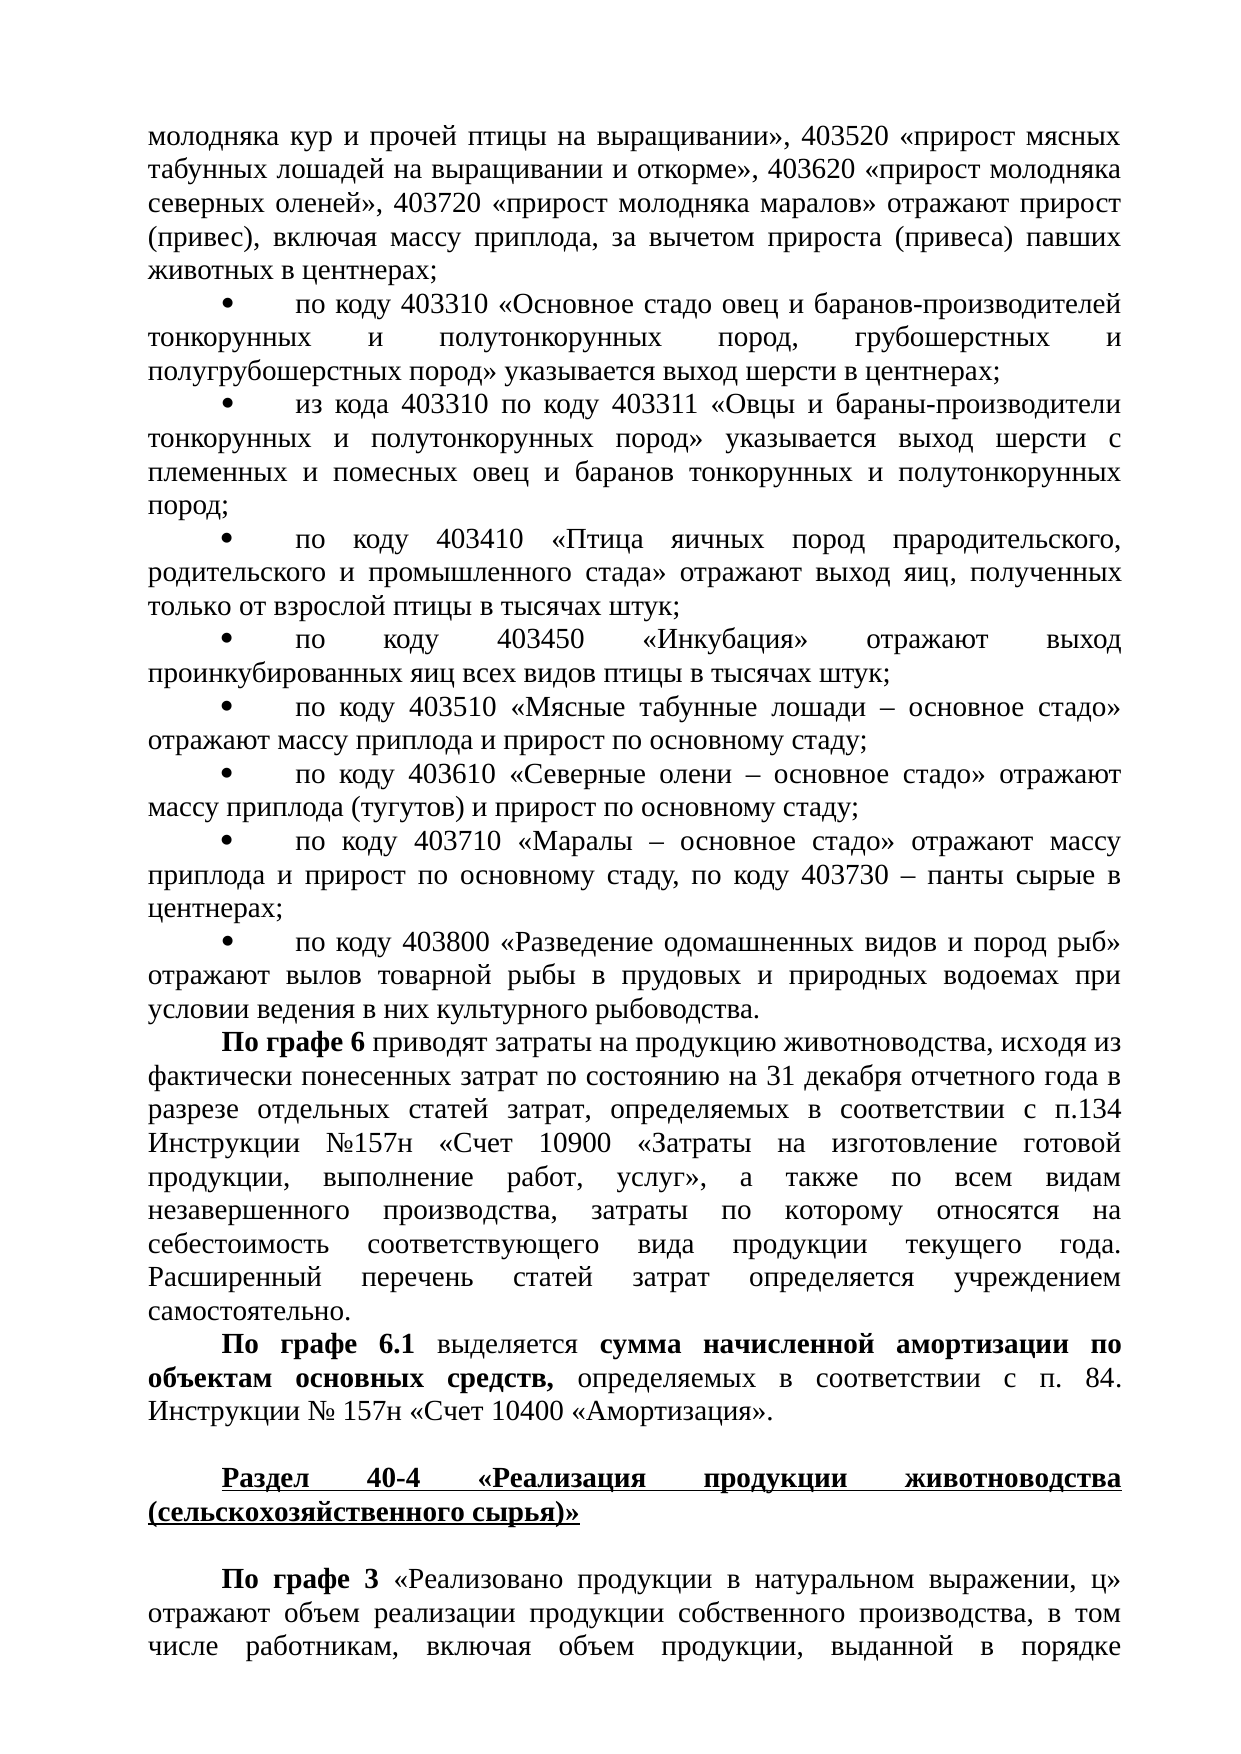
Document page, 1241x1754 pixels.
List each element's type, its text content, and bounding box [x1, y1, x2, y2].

text По графе 6 приводят затраты на продукцию животноводства, исходя из фактически понесенных затрат по состоянию на 31 декабря отчетного года в разрезе отдельных статей затрат, определяемых в соответствии с п.134 Инструкции №157н «Счет 10900 «Затраты на изготовление готовой продукции, выполнение работ, услуг», а также по всем видам незавершенного производства, затраты по которому относятся на себестоимость соответствующего вида продукции текущего года. Расширенный перечень статей затрат определяется учреждением самостоятельно. [148, 1058, 1122, 1360]
list по коду 403450 «Инкубация» отражают выход проинкубированных яиц всех видов птицы в тысячах штук; [148, 655, 1122, 722]
list по коду 403410 «Птица яичных пород прародительского, родительского и промышленного стада» отражают выход яиц, полученных только от взрослой птицы в тысячах штук; [148, 554, 1122, 655]
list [148, 118, 1122, 319]
text По графе 6.1 выделяется сумма начисленной амортизации по объектам основных средств, определяемых в соответствии с п. 84. Инструкции № 157н «Счет 10400 «Амортизация». [148, 1360, 1122, 1461]
text Раздел 40-4 «Реализация продукции животноводства (сельскохозяйственного сырья)» [148, 1494, 1122, 1561]
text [148, 1595, 1122, 1662]
list по коду 403610 «Северные олени – основное стадо» отражают массу приплода (тугутов) и прирост по основному стаду; [148, 789, 1122, 857]
list по коду 403710 «Маралы – основное стадо» отражают массу приплода и прирост по основному стаду, по коду 403730 – панты сырые в центнерах; [148, 857, 1122, 957]
list по коду 403800 «Разведение одомашненных видов и пород рыб» отражают вылов товарной рыбы в прудовых и природных водоемах при условии ведения в них культурного рыбоводства. [148, 957, 1122, 1058]
list по коду 403510 «Мясные табунные лошади – основное стадо» отражают массу приплода и прирост по основному стаду; [148, 722, 1122, 789]
list по коду 403310 «Основное стадо овец и баранов-производителей тонкорунных и полутонкорунных пород, грубошерстных и полугрубошерстных пород» указывается выход шерсти в центнерах; [148, 319, 1122, 420]
list из кода 403310 по коду 403311 «Овцы и бараны-производители тонкорунных и полутонкорунных пород» указывается выход шерсти с племенных и помесных овец и баранов тонкорунных и полутонкорунных пород; [148, 420, 1122, 554]
